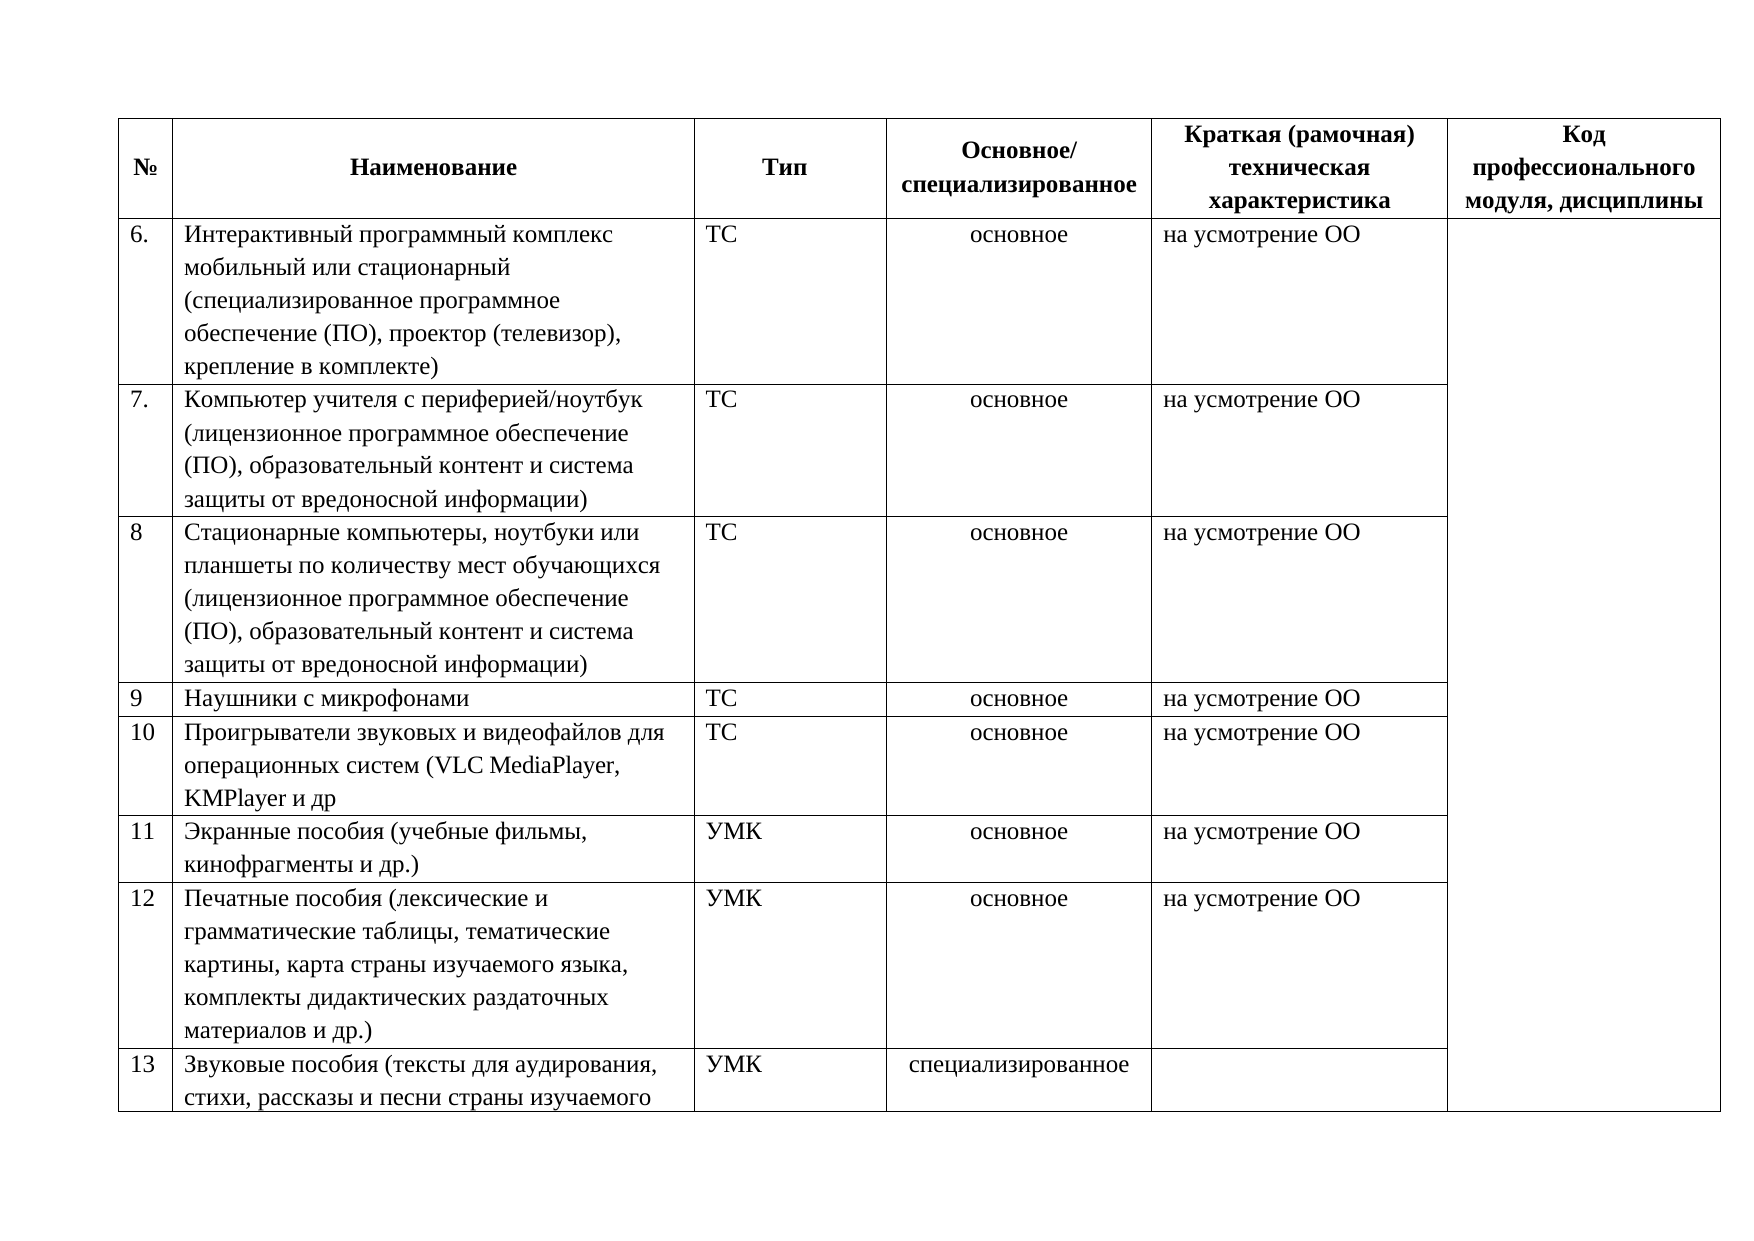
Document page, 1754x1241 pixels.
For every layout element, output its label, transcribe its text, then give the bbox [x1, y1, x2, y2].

table_cell основное [887, 717, 1151, 815]
table_cell на усмотрение ОО [1152, 219, 1447, 383]
table_cell на усмотрение ОО [1152, 883, 1447, 1048]
table_header Тип [695, 119, 886, 218]
table_header Код профессионального модуля, дисциплины [1448, 119, 1720, 218]
table_cell ТС [695, 517, 886, 682]
table_cell 13 [119, 1049, 172, 1111]
table_cell основное [887, 683, 1151, 716]
table_cell 7. [119, 385, 172, 516]
table_cell ТС [695, 219, 886, 383]
table_cell на усмотрение ОО [1152, 683, 1447, 716]
table_cell Печатные пособия (лексические и грамматические таблицы, тематические картины, карта страны изучаемого языка, комплекты дидактических раздаточных материалов и др.) [173, 883, 694, 1048]
table_header Основное/ специализированное [887, 119, 1151, 218]
table_cell 8 [119, 517, 172, 682]
table_cell ТС [695, 717, 886, 815]
table_cell 10 [119, 717, 172, 815]
table_cell 12 [119, 883, 172, 1048]
table_cell на усмотрение ОО [1152, 816, 1447, 882]
table_header Наименование [173, 119, 694, 218]
table_cell на усмотрение ОО [1152, 717, 1447, 815]
table_cell Наушники с микрофонами [173, 683, 694, 716]
table_cell 11 [119, 816, 172, 882]
table_cell специализированное [887, 1049, 1151, 1111]
table_cell ТС [695, 385, 886, 516]
table_cell 6. [119, 219, 172, 383]
table_cell Проигрыватели звуковых и видеофайлов для операционных систем (VLC MediaPlayer, KMPlayer и др [173, 717, 694, 815]
table_cell УМК [695, 1049, 886, 1111]
table_cell 9 [119, 683, 172, 716]
table_cell Компьютер учителя с периферией/ноутбук (лицензионное программное обеспечение (ПО), образовательный контент и система защиты от вредоносной информации) [173, 385, 694, 516]
table_cell основное [887, 883, 1151, 1048]
table_cell Интерактивный программный комплекс мобильный или стационарный (специализированное программное обеспечение (ПО), проектор (телевизор), крепление в комплекте) [173, 219, 694, 383]
table_cell основное [887, 816, 1151, 882]
table_cell Стационарные компьютеры, ноутбуки или планшеты по количеству мест обучающихся (лицензионное программное обеспечение (ПО), образовательный контент и система защиты от вредоносной информации) [173, 517, 694, 682]
table_cell основное [887, 517, 1151, 682]
table_cell основное [887, 385, 1151, 516]
table_cell на усмотрение ОО [1152, 385, 1447, 516]
table_cell УМК [695, 816, 886, 882]
table_cell Экранные пособия (учебные фильмы, кинофрагменты и др.) [173, 816, 694, 882]
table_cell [173, 1049, 694, 1111]
table_cell [1152, 1049, 1447, 1111]
table_cell УМК [695, 883, 886, 1048]
table_cell на усмотрение ОО [1152, 517, 1447, 682]
table_cell основное [887, 219, 1151, 383]
table_cell ТС [695, 683, 886, 716]
table_header № [119, 119, 172, 218]
table_header Краткая (рамочная) техническая характеристика [1152, 119, 1447, 218]
